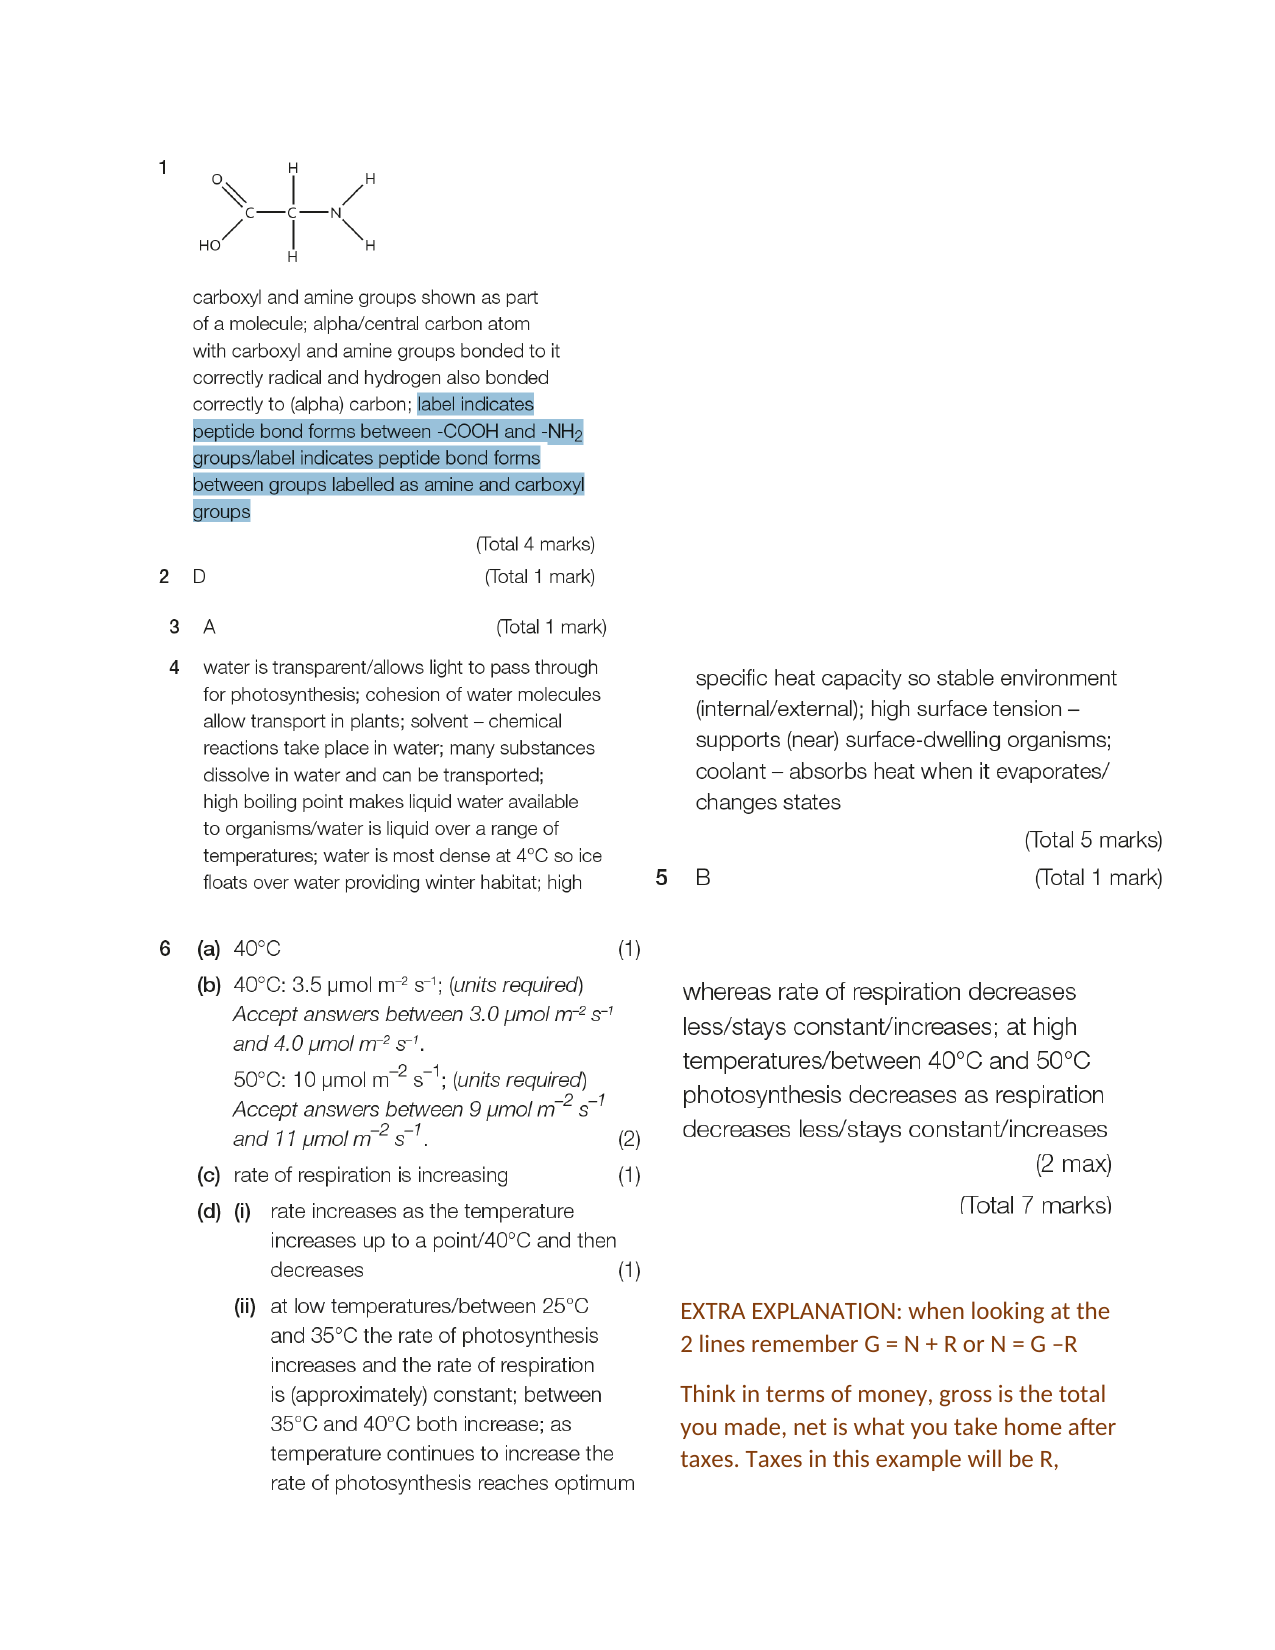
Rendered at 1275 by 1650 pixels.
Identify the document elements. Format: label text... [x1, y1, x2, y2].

picture [150, 617, 615, 898]
picture [150, 926, 662, 1499]
picture [670, 959, 1125, 1214]
text EXTRA EXPLANATION: when looking at the 2 lines remember G = N + R or N = G –R [662, 1295, 1125, 1359]
picture [150, 150, 621, 599]
picture [651, 666, 1163, 901]
